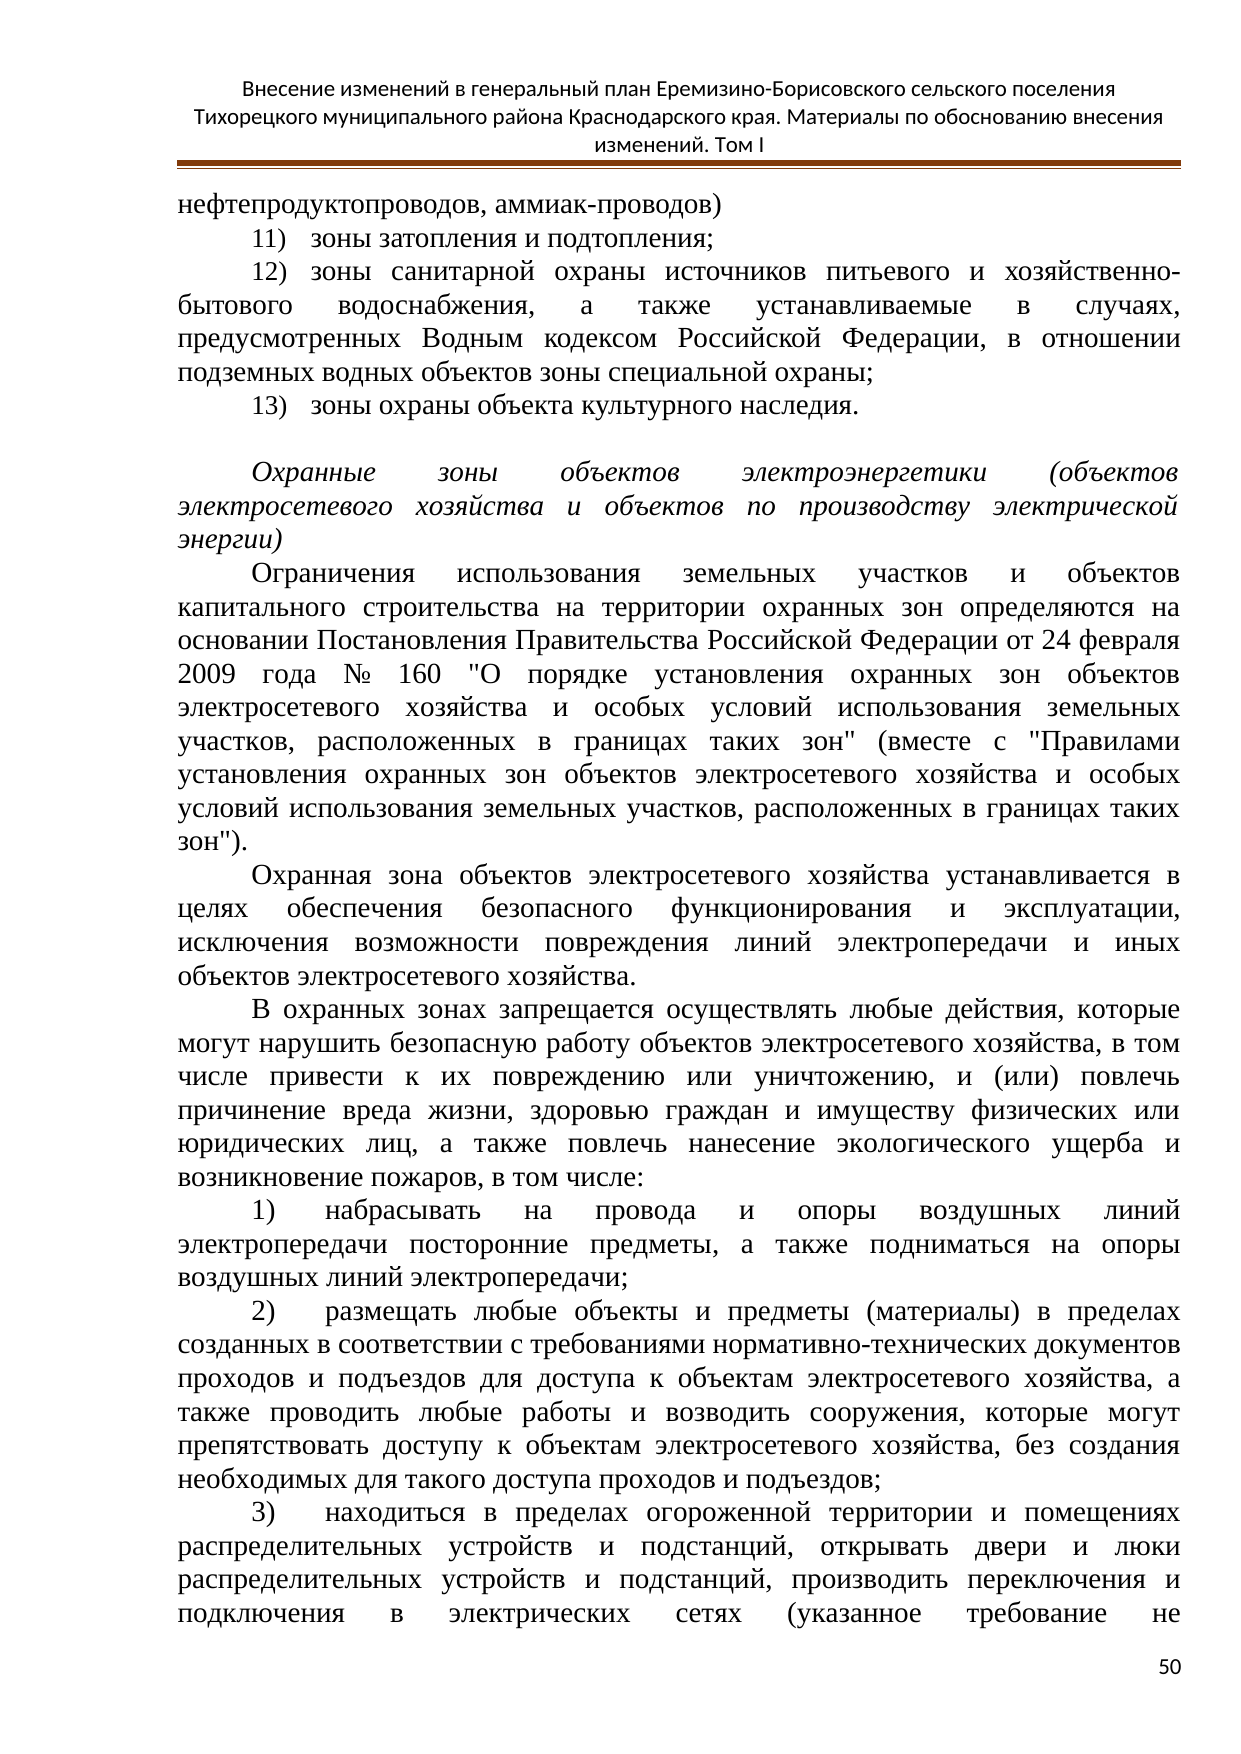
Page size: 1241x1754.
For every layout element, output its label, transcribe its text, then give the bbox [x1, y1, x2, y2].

list Охранные зоны объектов электроэнергетики (объектов электросетевого хозяйства и объектов по производству электрической энергии) [177, 454, 1181, 555]
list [177, 186, 1181, 220]
text Охранная зона объектов электросетевого хозяйства устанавливается в целях обеспечения безопасного функционирования и эксплуатации, исключения возможности повреждения линий электропередачи и иных объектов электросетевого хозяйства. [177, 857, 1181, 991]
list зоны санитарной охраны источников питьевого и хозяйственно-бытового водоснабжения, а также устанавливаемые в случаях, предусмотренных Водным кодексом Российской Федерации, в отношении подземных водных объектов зоны специальной охраны; [177, 253, 1181, 387]
text В охранных зонах запрещается осуществлять любые действия, которые могут нарушить безопасную работу объектов электросетевого хозяйства, в том числе привести к их повреждению или уничтожению, и (или) повлечь причинение вреда жизни, здоровью граждан и имуществу физических или юридических лиц, а также повлечь нанесение экологического ущерба и возникновение пожаров, в том числе: [177, 991, 1181, 1192]
list 2) размещать любые объекты и предметы (материалы) в пределах созданных в соответствии с требованиями нормативно-технических документов проходов и подъездов для доступа к объектам электросетевого хозяйства, а также проводить любые работы и возводить сооружения, которые могут препятствовать доступу к объектам электросетевого хозяйства, без создания необходимых для такого доступа проходов и подъездов; [177, 1293, 1181, 1494]
list зоны охраны объекта культурного наследия. [177, 387, 1181, 421]
text Ограничения использования земельных участков и объектов капитального строительства на территории охранных зон определяются на основании Постановления Правительства Российской Федерации от № 160 "О порядке установления охранных зон объектов электросетевого хозяйства и особых условий использования земельных участков, расположенных в границах таких зон" (вместе с "Правилами установления охранных зон объектов электросетевого хозяйства и особых условий использования земельных участков, расположенных в границах таких зон"). [177, 555, 1181, 857]
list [177, 1494, 1181, 1628]
list зоны затопления и подтопления; [177, 220, 1181, 253]
list 1) набрасывать на провода и опоры воздушных линий электропередачи посторонние предметы, а также подниматься на опоры воздушных линий электропередачи; [177, 1192, 1181, 1293]
